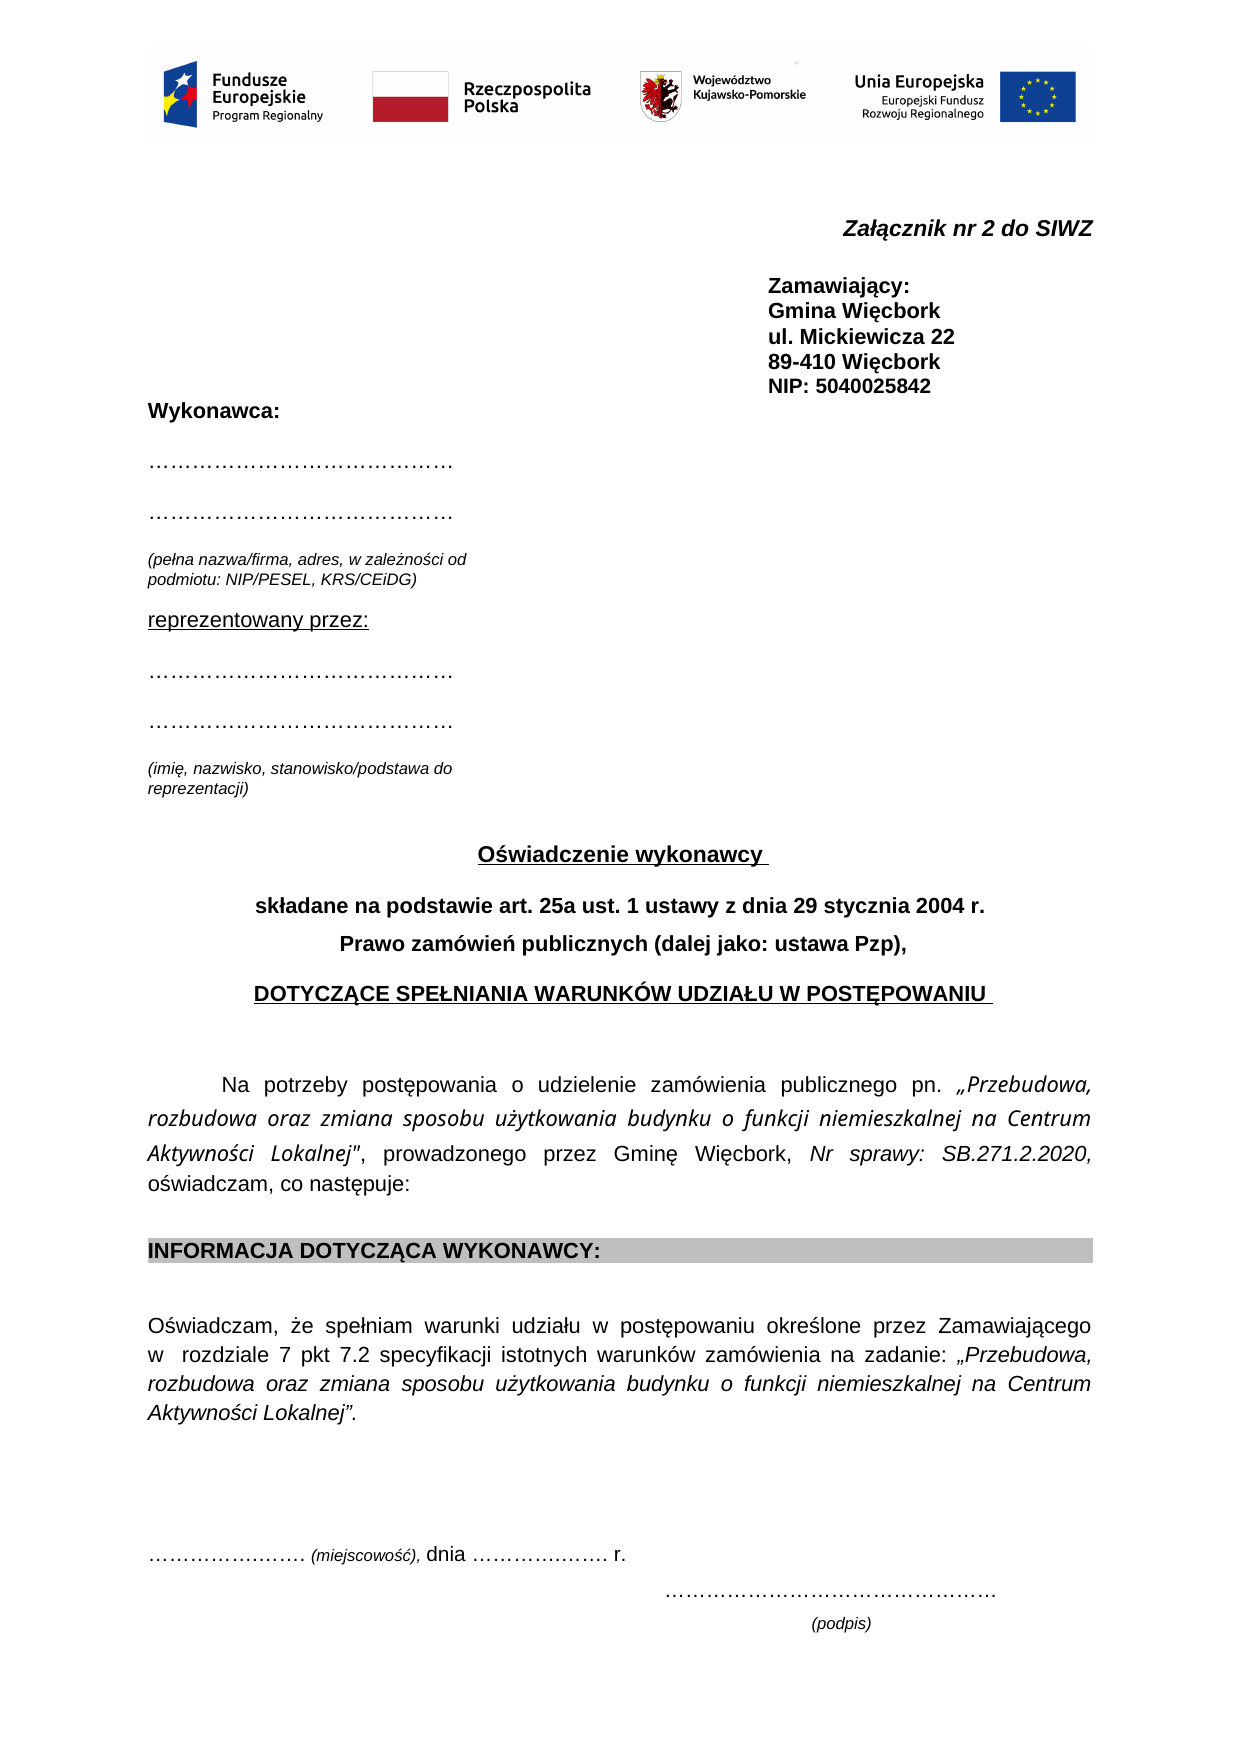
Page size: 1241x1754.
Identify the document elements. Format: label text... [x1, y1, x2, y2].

text Wykonawca: [148, 398, 1093, 423]
text ………………………………………………………………………… [148, 658, 472, 733]
text ………………………………………………………………………… [148, 448, 472, 524]
text (podpis) [738, 1614, 1093, 1633]
text Prawo zamówień publicznych (dalej jako: ustawa Pzp), [148, 931, 1093, 956]
text ul. Mickiewicza 22 [768, 324, 1093, 349]
subtitle Załącznik nr 2 do SIWZ [148, 215, 1093, 242]
text 89-410 Więcbork [768, 349, 1093, 374]
text Oświadczenie wykonawcy [148, 841, 1093, 867]
text DOTYCZĄCE SPEŁNIANIA WARUNKÓW UDZIAŁU W POSTĘPOWANIU [148, 981, 1093, 1006]
text Oświadczam, że spełniam warunki udziału w postępowaniu określone przez Zamawiającego w rozdziale 7 pkt 7.2 specyfikacji istotnych warunków zamówienia na zadanie: „Przebudowa, rozbudowa oraz zmiana sposobu użytkowania budynku o funkcji niemieszkalnej na Centrum Aktywności Lokalnej”. [148, 1313, 1093, 1426]
text ………………………………………… [148, 1578, 1093, 1602]
picture [147, 44, 1092, 144]
text Na potrzeby postępowania o udzielenie zamówienia publicznego pn. „Przebudowa, rozbudowa oraz zmiana sposobu użytkowania budynku o funkcji niemieszkalnej na Centrum Aktywności Lokalnej", prowadzonego przez Gminę Więcbork, Nr sprawy: SB.271.2.2020, oświadczam, co następuje: [148, 1069, 1093, 1196]
text reprezentowany przez: [148, 607, 1093, 632]
text NIP: 5040025842 [768, 374, 1093, 398]
text (imię, nazwisko, stanowisko/podstawa do reprezentacji) [148, 758, 472, 798]
text INFORMACJA DOTYCZĄCA WYKONAWCY: [148, 1238, 1093, 1263]
text składane na podstawie art. 25a ust. 1 ustawy z dnia 29 stycznia 2004 r. [148, 893, 1093, 918]
text Zamawiający: [694, 273, 1093, 298]
text Gmina Więcbork [768, 298, 1093, 324]
text …………….……. (miejscowość), dnia ………….……. r. [148, 1542, 1093, 1566]
text (pełna nazwa/firma, adres, w zależności od podmiotu: NIP/PESEL, KRS/CEiDG) [148, 549, 472, 589]
